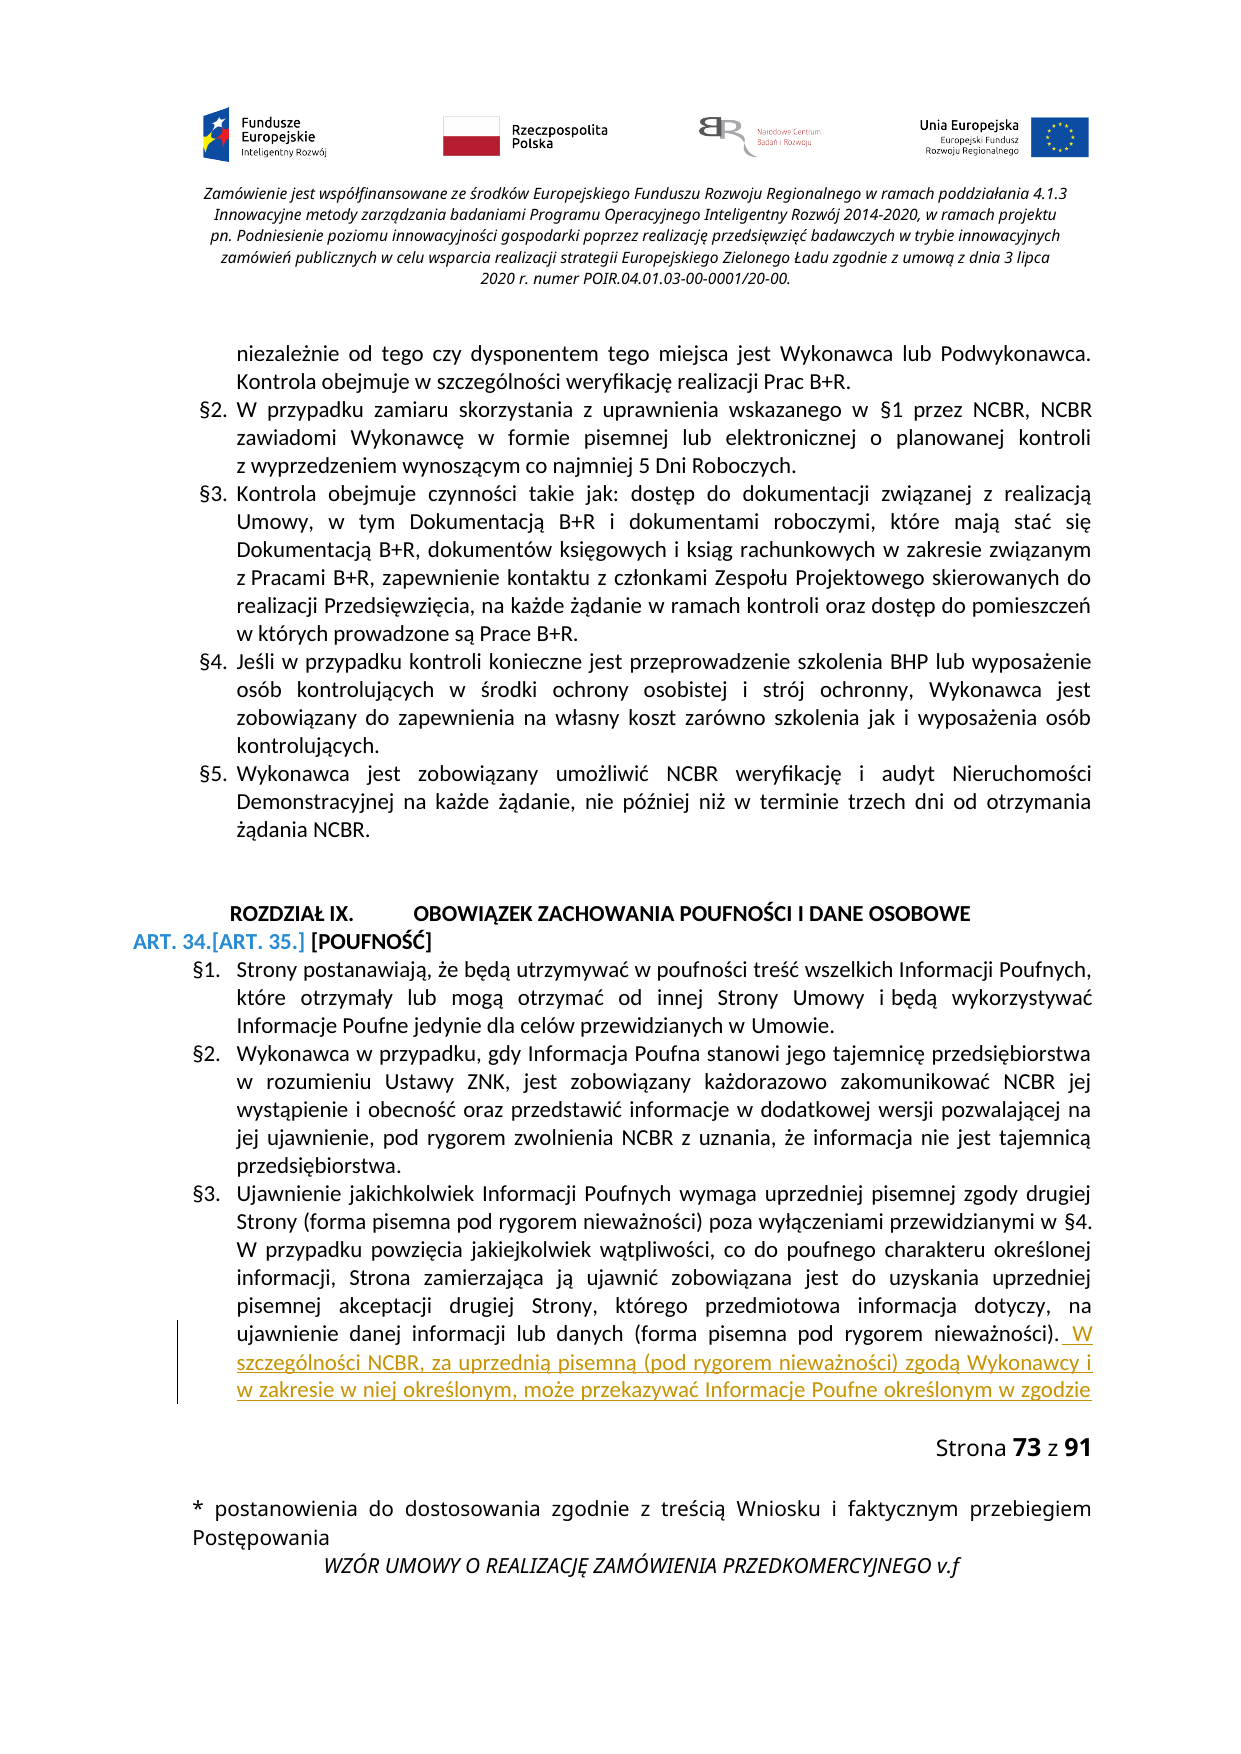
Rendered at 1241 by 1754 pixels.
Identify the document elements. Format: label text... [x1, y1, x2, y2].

list Kontrola obejmuje czynności takie jak: dostęp do dokumentacji związanej z realizacją Umowy, w tym Dokumentacją B+R i dokumentami roboczymi, które mają stać się Dokumentacją B+R, dokumentów księgowych i ksiąg rachunkowych w zakresie związanym z Pracami B+R, zapewnienie kontaktu z członkami Zespołu Projektowego skierowanych do realizacji Przedsięwzięcia, na każde żądanie w ramach kontroli oraz dostęp do pomieszczeń w których prowadzone są Prace B+R. [199, 479, 1093, 647]
list Wykonawca jest zobowiązany umożliwić NCBR weryfikację i audyt Nieruchomości Demonstracyjnej na każde żądanie, nie później niż w terminie trzech dni od otrzymania żądania NCBR. [199, 759, 1093, 843]
list Strony postanawiają, że będą utrzymywać w poufności treść wszelkich Informacji Poufnych, które otrzymały lub mogą otrzymać od innej Strony Umowy i będą wykorzystywać Informacje Poufne jedynie dla celów przewidzianych w Umowie. [192, 955, 1093, 1039]
list W przypadku zamiaru skorzystania z uprawnienia wskazanego w §1 przez NCBR, NCBR zawiadomi Wykonawcę w formie pisemnej lub elektronicznej o planowanej kontroli z wyprzedzeniem wynoszącym co najmniej 5 Dni Roboczych. [199, 395, 1093, 479]
subtitle [POUFNOŚĆ] [133, 927, 1093, 955]
subtitle OBOWIĄZEK ZACHOWANIA POUFNOŚCI I DANE OSOBOWE [229, 899, 1093, 927]
picture [203, 107, 1089, 162]
list Jeśli w przypadku kontroli konieczne jest przeprowadzenie szkolenia BHP lub wyposażenie osób kontrolujących w środki ochrony osobistej i strój ochronny, Wykonawca jest zobowiązany do zapewnienia na własny koszt zarówno szkolenia jak i wyposażenia osób kontrolujących. [199, 647, 1093, 759]
list Wykonawca w przypadku, gdy Informacja Poufna stanowi jego tajemnicę przedsiębiorstwa w rozumieniu Ustawy ZNK, jest zobowiązany każdorazowo zakomunikować NCBR jej wystąpienie i obecność oraz przedstawić informacje w dodatkowej wersji pozwalającej na jej ujawnienie, pod rygorem zwolnienia NCBR z uznania, że informacja nie jest tajemnicą przedsiębiorstwa. [192, 1039, 1093, 1179]
